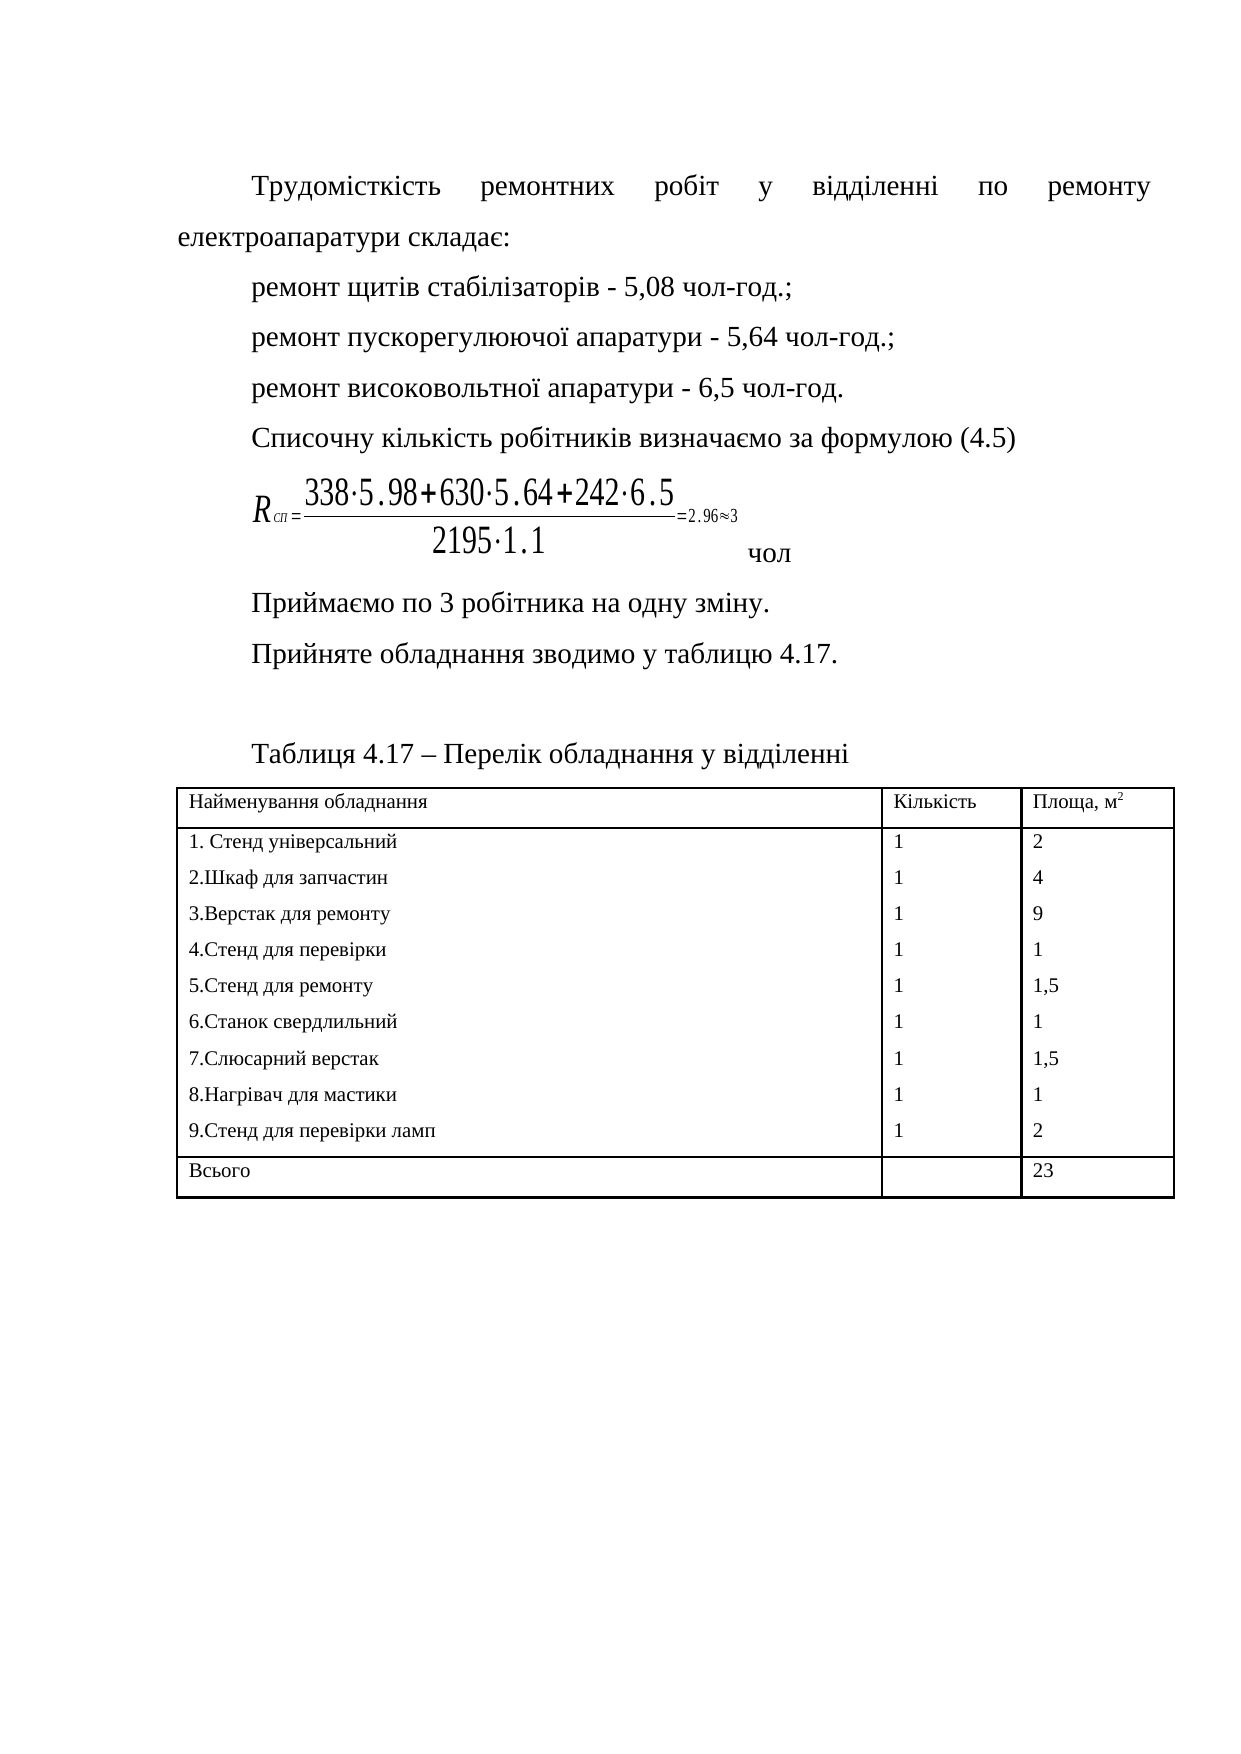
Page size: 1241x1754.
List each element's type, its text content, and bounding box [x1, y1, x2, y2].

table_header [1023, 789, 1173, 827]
text ремонт високовольтної апаратури - 6,5 чол-год. [177, 370, 1152, 403]
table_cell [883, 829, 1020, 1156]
text Прийняте обладнання зводимо у таблицю 4.17. [177, 636, 1152, 669]
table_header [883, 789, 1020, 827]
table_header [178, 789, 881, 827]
text Списочну кількість робітників визначаємо за формулою (4.5) [177, 420, 1152, 453]
text ремонт щитів стабілізаторів - 5,08 чол-год.; [177, 269, 1152, 303]
text ремонт пускорегулюючої апаратури - 5,64 чол-год.; [177, 319, 1152, 353]
text Таблиця 4.17 – Перелік обладнання у відділенні [177, 736, 1152, 770]
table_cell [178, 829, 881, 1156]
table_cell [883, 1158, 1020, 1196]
text Трудомісткість ремонтних робіт у відділенні по ремонту електроапаратури складає: [177, 168, 1152, 252]
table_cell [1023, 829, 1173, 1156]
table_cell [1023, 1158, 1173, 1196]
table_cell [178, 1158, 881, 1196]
text Приймаємо по 3 робітника на одну зміну. [177, 586, 1152, 619]
text чол [177, 470, 1152, 569]
